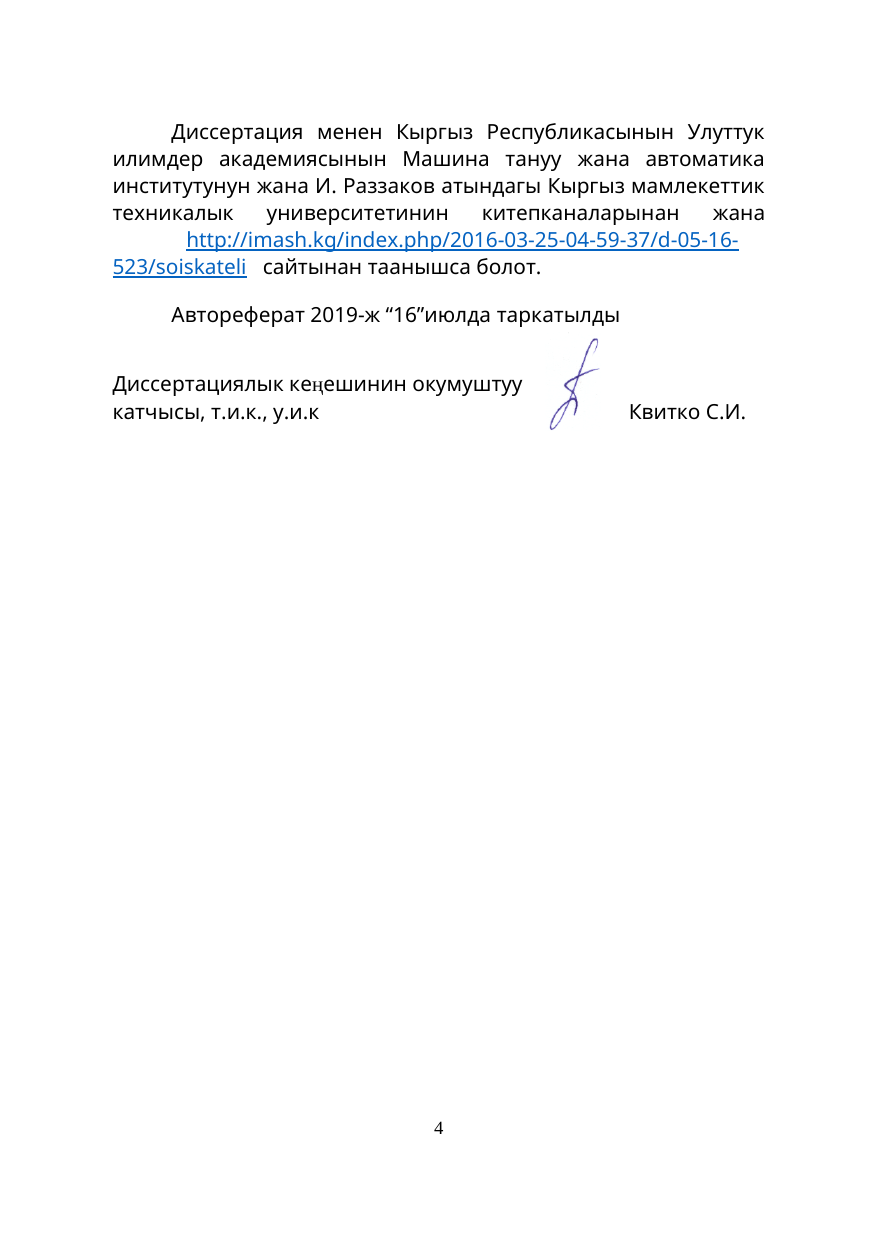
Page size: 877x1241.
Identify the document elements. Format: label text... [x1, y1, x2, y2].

list Диссертациялык кеңешинин окумуштуу [112, 369, 765, 397]
picture [544, 332, 602, 369]
picture [544, 426, 602, 431]
list Автореферат 2019-ж “16”июлда таркатылды [112, 300, 765, 329]
text Диссертация менен Кыргыз Республикасынын Улуттук илимдер академиясынын Машина тануу жана автоматика институтунун жана И. Раззаков атындагы Кыргыз мамлекеттик техникалык университетинин китепканаларынан жана http://imash.kg/index.php/2016-03-25-04-59-37/d-05-16-523/soiskateli сайтынан таанышса болот. [112, 118, 765, 281]
list катчысы, т.и.к., у.и.к Квитко С.И. [112, 397, 765, 426]
